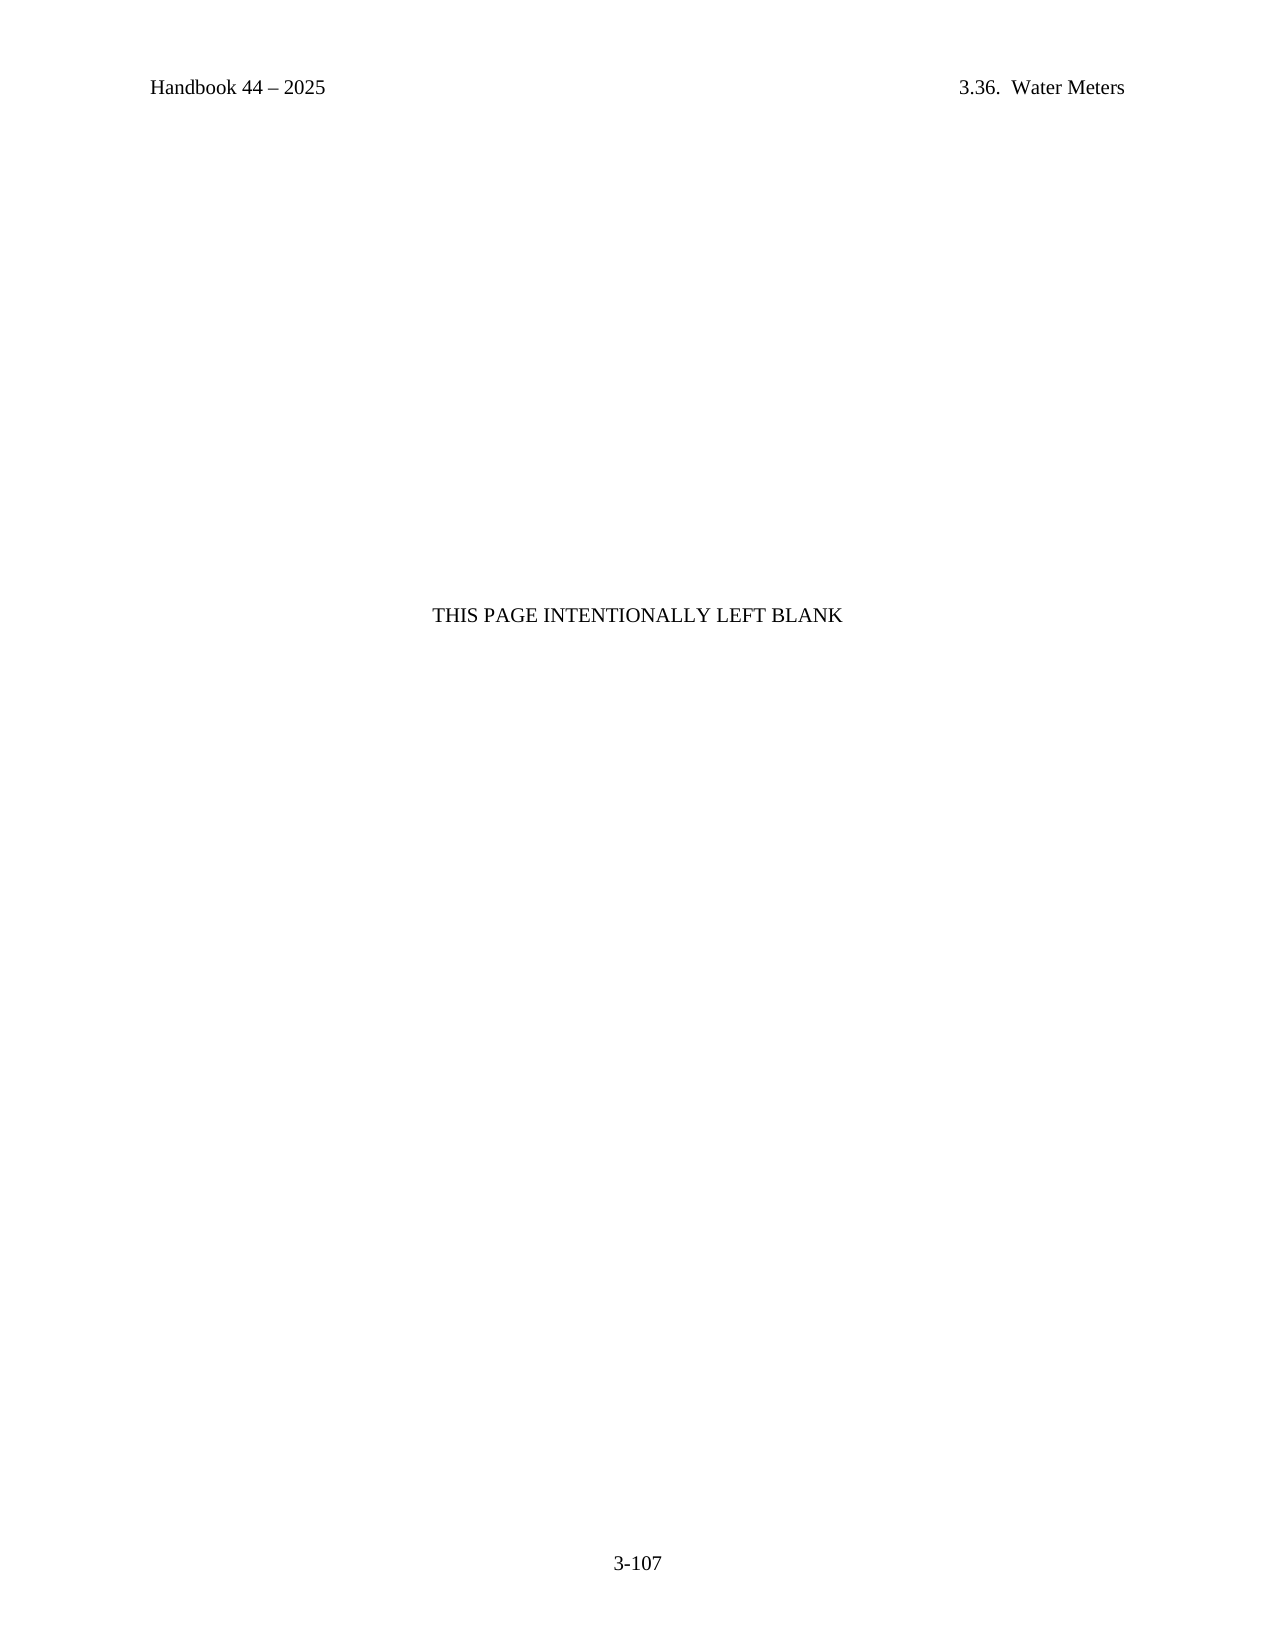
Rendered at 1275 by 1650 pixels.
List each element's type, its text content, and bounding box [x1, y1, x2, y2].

text THIS PAGE INTENTIONALLY LEFT BLANK [150, 603, 1125, 627]
